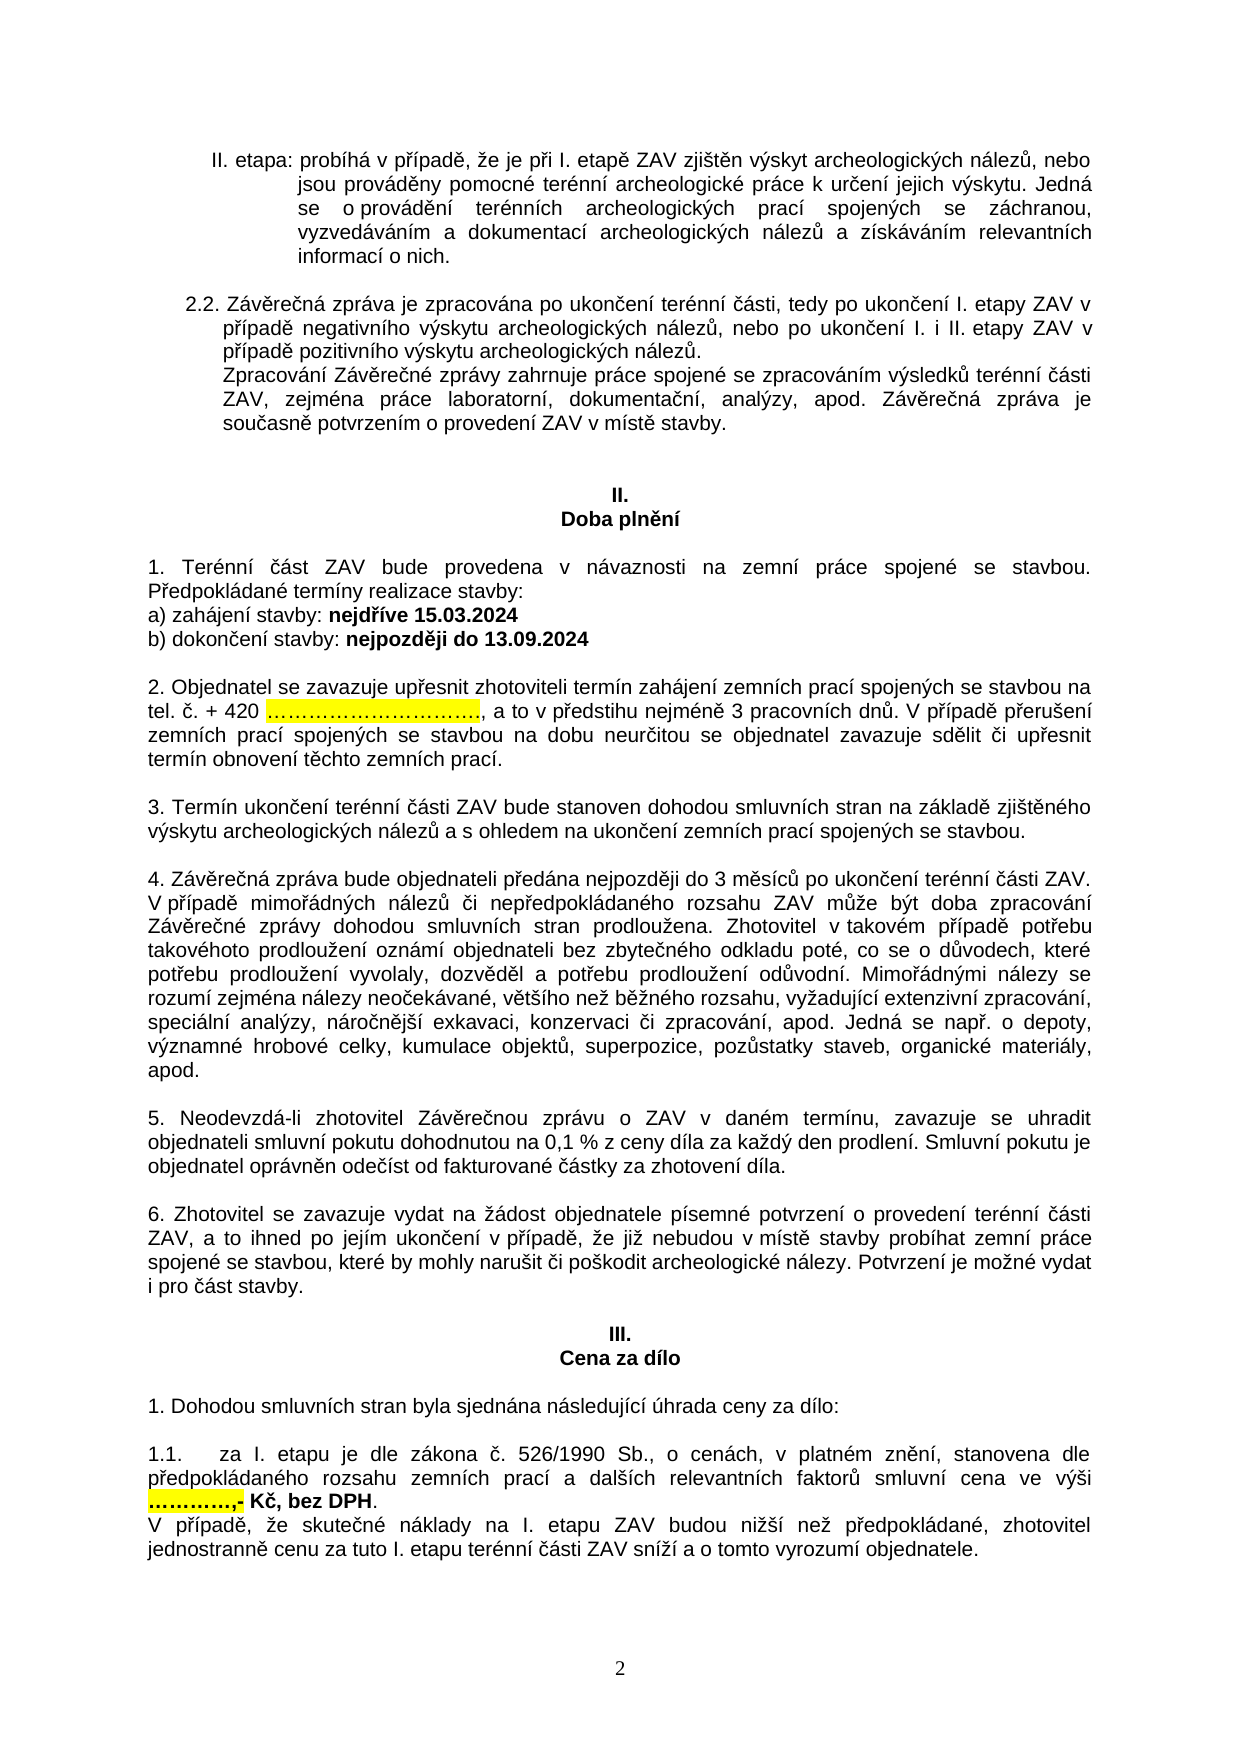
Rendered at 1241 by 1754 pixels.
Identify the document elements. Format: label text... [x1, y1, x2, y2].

text a) zahájení stavby: nejdříve 15.03.2024 [148, 603, 1093, 627]
text 2. Objednatel se zavazuje upřesnit zhotoviteli termín zahájení zemních prací spojených se stavbou na tel. č. + 420 …………………………., a to v předstihu nejméně 3 pracovních dnů. V případě přerušení zemních prací spojených se stavbou na dobu neurčitou se objednatel zavazuje sdělit či upřesnit termín obnovení těchto zemních prací. [148, 675, 1093, 771]
text 6. Zhotovitel se zavazuje vydat na žádost objednatele písemné potvrzení o provedení terénní části ZAV, a to ihned po jejím ukončení v případě, že již nebudou v místě stavby probíhat zemní práce spojené se stavbou, které by mohly narušit či poškodit archeologické nálezy. Potvrzení je možné vydat i pro část stavby. [148, 1202, 1093, 1298]
text II. [148, 483, 1093, 507]
text b) dokončení stavby: nejpozději do 13.09.2024 [148, 627, 1093, 651]
text V případě, že skutečné náklady na I. etapu ZAV budou nižší než předpokládané, zhotovitel jednostranně cenu za tuto I. etapu terénní části ZAV sníží a o tomto vyrozumí objednatele. [148, 1513, 1093, 1561]
text 3. Termín ukončení terénní části ZAV bude stanoven dohodou smluvních stran na základě zjištěného výskytu archeologických nálezů a s ohledem na ukončení zemních prací spojených se stavbou. [148, 794, 1093, 842]
subtitle Cena za dílo [148, 1346, 1093, 1369]
text 4. Závěrečná zpráva bude objednateli předána nejpozději do 3 měsíců po ukončení terénní části ZAV. V případě mimořádných nálezů či nepředpokládaného rozsahu ZAV může být doba zpracování Závěrečné zprávy dohodou smluvních stran prodloužena. Zhotovitel v takovém případě potřebu takovéhoto prodloužení oznámí objednateli bez zbytečného odkladu poté, co se o důvodech, které potřebu prodloužení vyvolaly, dozvěděl a potřebu prodloužení odůvodní. Mimořádnými nálezy se rozumí zejména nálezy neočekávané, většího než běžného rozsahu, vyžadující extenzivní zpracování, speciální analýzy, náročnější exkavaci, konzervaci či zpracování, apod. Jedná se např. o depoty, významné hrobové celky, kumulace objektů, superpozice, pozůstatky staveb, organické materiály, apod. [148, 866, 1093, 1082]
text Doba plnění [148, 507, 1093, 531]
text 5. Neodevzdá-li zhotovitel Závěrečnou zprávu o ZAV v daném termínu, zavazuje se uhradit objednateli smluvní pokutu dohodnutou na 0,1 % z ceny díla za každý den prodlení. Smluvní pokutu je objednatel oprávněn odečíst od fakturované částky za zhotovení díla. [148, 1106, 1093, 1178]
text 1. Dohodou smluvních stran byla sjednána následující úhrada ceny za dílo: [148, 1393, 1093, 1417]
text 1. Terénní část ZAV bude provedena v návaznosti na zemní práce spojené se stavbou. Předpokládané termíny realizace stavby: [148, 555, 1093, 603]
text 2.2. Závěrečná zpráva je zpracována po ukončení terénní části, tedy po ukončení I. etapy ZAV v případě negativního výskytu archeologických nálezů, nebo po ukončení I. i II. etapy ZAV v případě pozitivního výskytu archeologických nálezů. [185, 291, 1093, 363]
text II. etapa: probíhá v případě, že je při I. etapě ZAV zjištěn výskyt archeologických nálezů, nebo jsou prováděny pomocné terénní archeologické práce k určení jejich výskytu. Jedná se o provádění terénních archeologických prací spojených se záchranou, vyzvedáváním a dokumentací archeologických nálezů a získáváním relevantních informací o nich. [73, 148, 1093, 267]
subtitle III. [148, 1322, 1093, 1346]
text 1.1. za I. etapu je dle zákona č. 526/1990 Sb., o cenách, v platném znění, stanovena dle předpokládaného rozsahu zemních prací a dalších relevantních faktorů smluvní cena ve výši …………,- Kč, bez DPH. [148, 1441, 1093, 1513]
text Zpracování Závěrečné zprávy zahrnuje práce spojené se zpracováním výsledků terénní části ZAV, zejména práce laboratorní, dokumentační, analýzy, apod. Závěrečná zpráva je současně potvrzením o provedení ZAV v místě stavby. [185, 363, 1093, 435]
